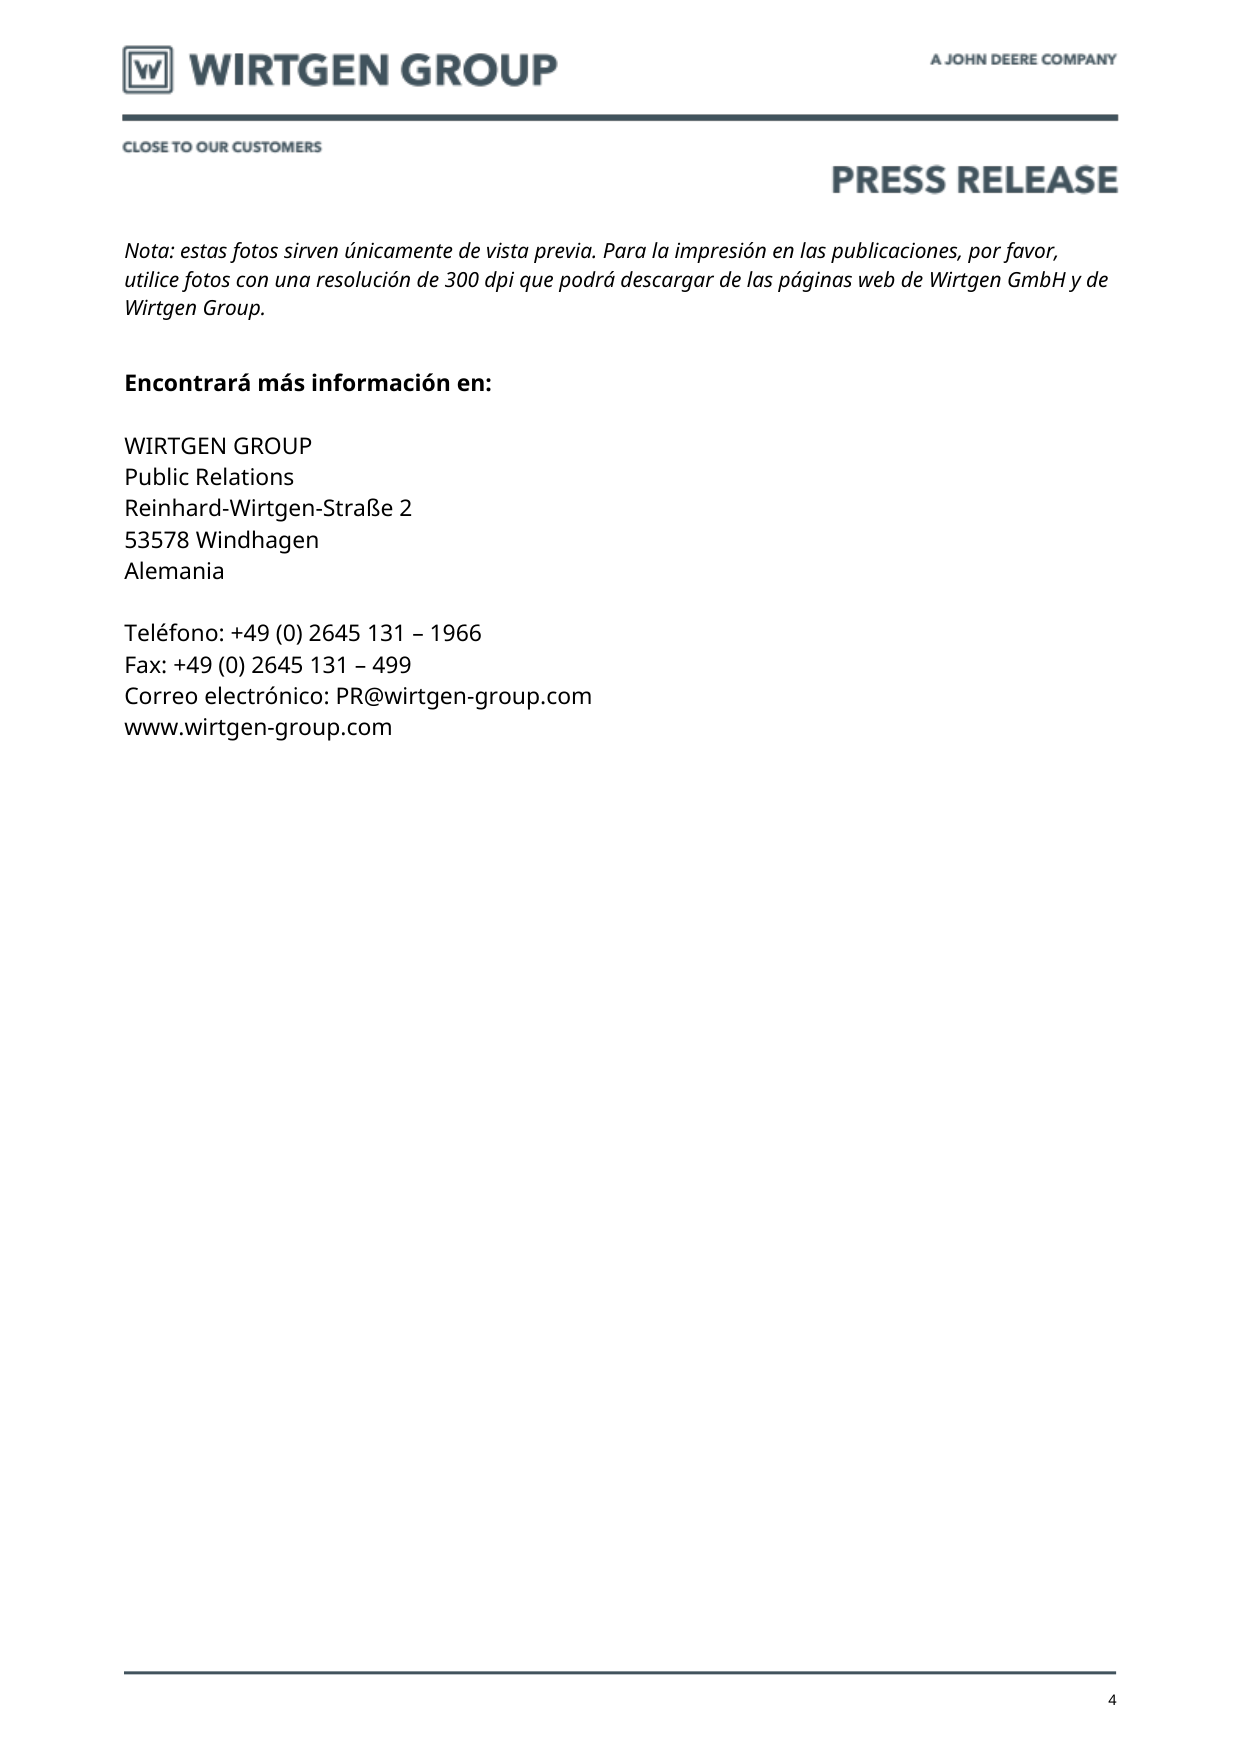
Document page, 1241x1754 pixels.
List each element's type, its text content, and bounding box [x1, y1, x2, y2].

text Teléfono: +49 (0) 2645 131 – 1966 [124, 617, 1116, 649]
text Correo electrónico: PR@wirtgen-group.comPR@wirtgen-group.com [124, 680, 1116, 711]
text Public Relations [124, 461, 1116, 492]
text Encontrará más información en: [124, 367, 1116, 399]
text Alemania [124, 555, 1116, 586]
text www.wirtgen-group.com [124, 711, 1116, 742]
text Reinhard-Wirtgen-Straße 2 [124, 492, 1116, 524]
text Nota: estas fotos sirven únicamente de vista previa. Para la impresión en las publicaciones, por favor, utilice fotos con una resolución de 300 dpi que podrá descargar de las páginas web de Wirtgen GmbH y de Wirtgen Group. [124, 236, 1116, 322]
text Fax: +49 (0) 2645 131 – 499 [124, 649, 1116, 680]
text 53578 Windhagen [124, 524, 1116, 555]
text WIRTGEN GROUP [124, 430, 1116, 461]
